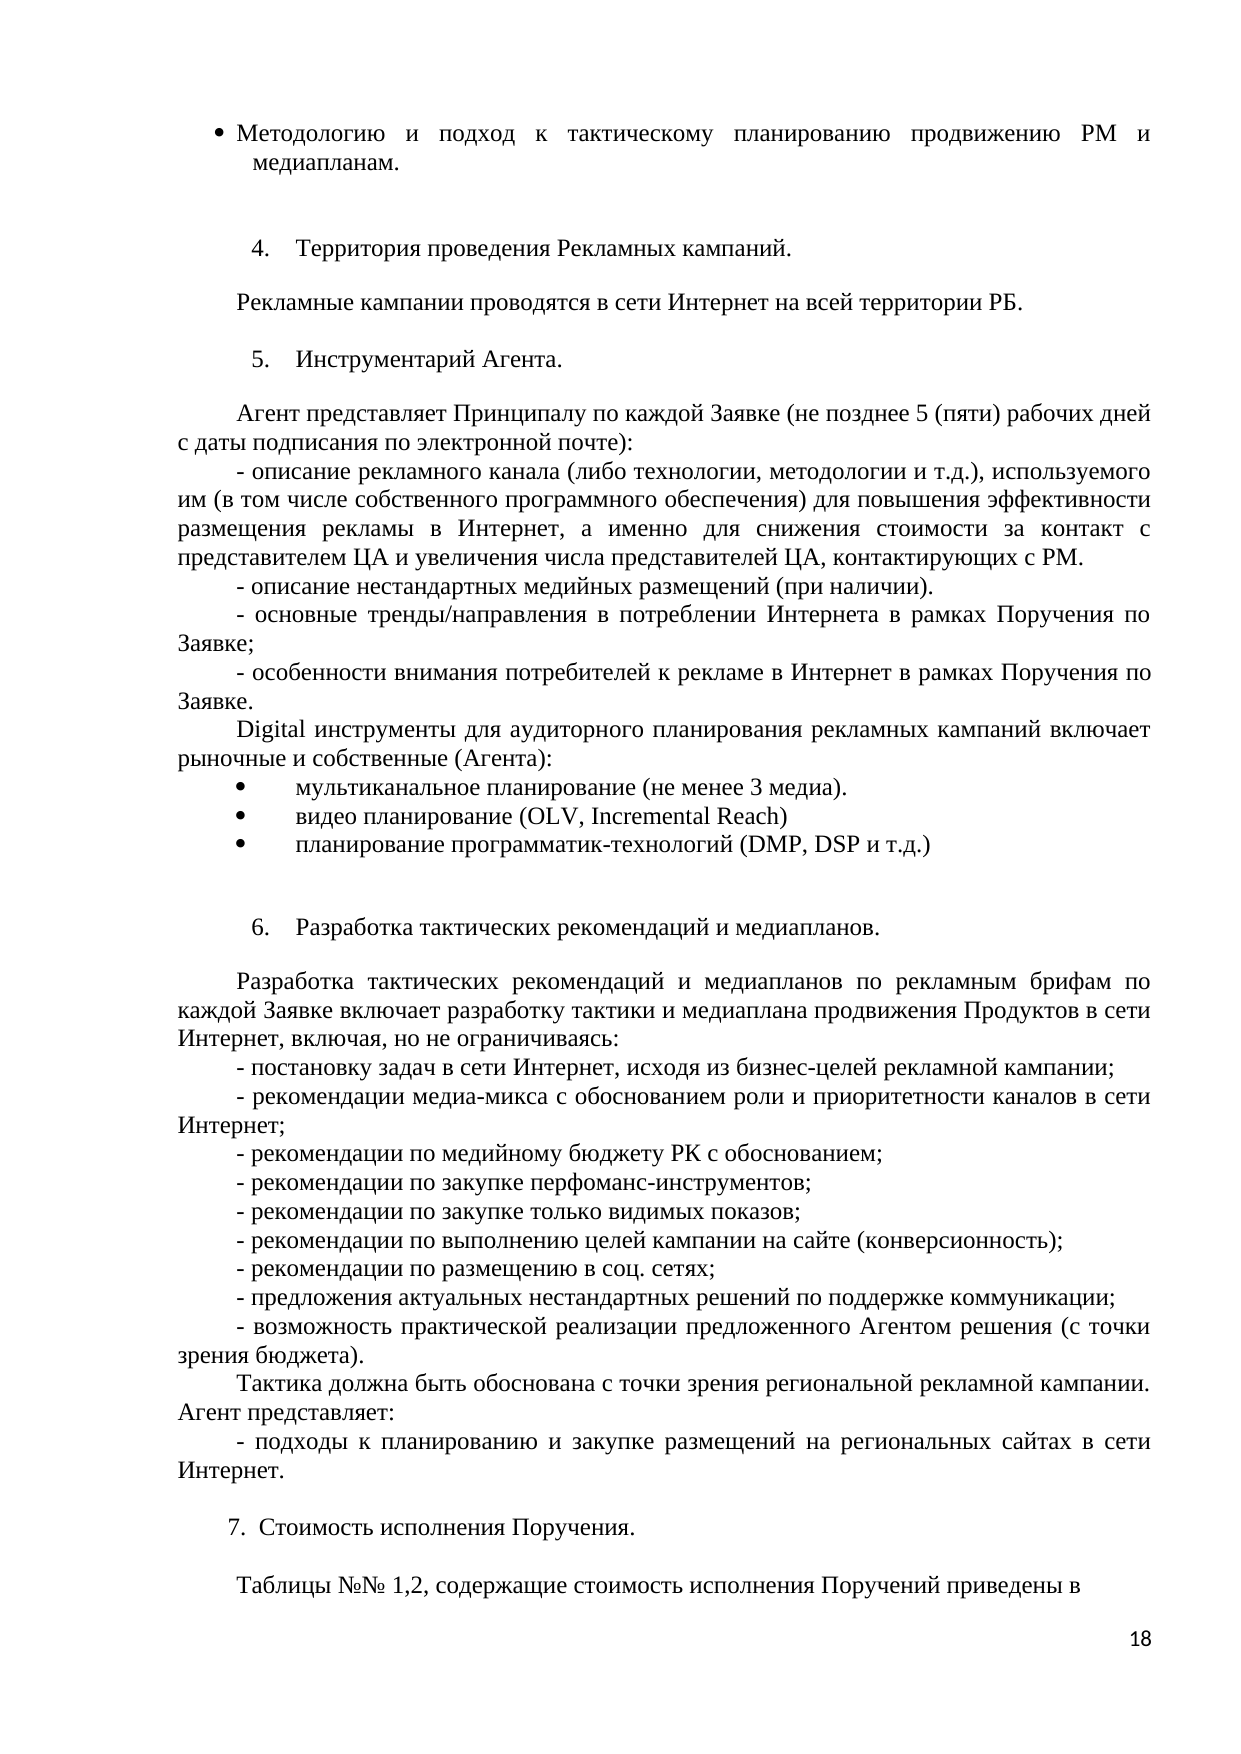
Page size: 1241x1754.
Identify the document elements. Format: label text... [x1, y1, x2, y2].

text 4. Территория проведения Рекламных кампаний. [177, 233, 1152, 262]
text - возможность практической реализации предложенного Агентом решения (с точки зрения бюджета). [177, 1311, 1152, 1368]
text - рекомендации медиа-микса с обоснованием роли и приоритетности каналов в сети Интернет; [177, 1081, 1152, 1138]
text Тактика должна быть обоснована с точки зрения региональной рекламной кампании. Агент представляет: [177, 1368, 1152, 1426]
text Агент представляет Принципалу по каждой Заявке (не позднее 5 (пяти) рабочих дней с даты подписания по электронной почте): [177, 398, 1152, 456]
text 6. Разработка тактических рекомендаций и медиапланов. [177, 912, 1152, 941]
text - рекомендации по медийному бюджету РК с обоснованием; [177, 1138, 1152, 1167]
text - рекомендации по размещению в соц. сетях; [177, 1253, 1152, 1282]
text 7. Стоимость исполнения Поручения. [177, 1512, 1152, 1541]
text - постановку задач в сети Интернет, исходя из бизнес-целей рекламной кампании; [177, 1052, 1152, 1081]
text 5. Инструментарий Агента. [177, 344, 1152, 373]
text - описание нестандартных медийных размещений (при наличии). [177, 571, 1152, 599]
text Разработка тактических рекомендаций и медиапланов по рекламным брифам по каждой Заявке включает разработку тактики и медиаплана продвижения Продуктов в сети Интернет, включая, но не ограничиваясь: [177, 966, 1152, 1052]
list видео планирование (OLV, Incremental Reach) [177, 801, 1152, 829]
list Методологию и подход к тактическому планированию продвижению РМ и медиапланам. [215, 118, 1152, 176]
text Таблицы №№ 1,2, содержащие стоимость исполнения Поручений приведены в [177, 1570, 1152, 1598]
text - рекомендации по закупке перфоманс-инструментов; [177, 1167, 1152, 1196]
list планирование программатик-технологий (DMP, DSP и т.д.) [177, 829, 1152, 858]
text - основные тренды/направления в потреблении Интернета в рамках Поручения по Заявке; [177, 599, 1152, 657]
text - описание рекламного канала (либо технологии, методологии и т.д.), используемого им (в том числе собственного программного обеспечения) для повышения эффективности размещения рекламы в Интернет, а именно для снижения стоимости за контакт с представителем ЦА и увеличения числа представителей ЦА, контактирующих с РМ. [177, 456, 1152, 571]
text - особенности внимания потребителей к рекламе в Интернет в рамках Поручения по Заявке. [177, 657, 1152, 714]
text Рекламные кампании проводятся в сети Интернет на всей территории РБ. [177, 287, 1152, 316]
text - подходы к планированию и закупке размещений на региональных сайтах в сети Интернет. [177, 1426, 1152, 1483]
text - предложения актуальных нестандартных решений по поддержке коммуникации; [177, 1282, 1152, 1311]
list мультиканальное планирование (не менее 3 медиа). [177, 772, 1152, 801]
text Digital инструменты для аудиторного планирования рекламных кампаний включает рыночные и собственные (Агента): [177, 714, 1152, 772]
text - рекомендации по выполнению целей кампании на сайте (конверсионность); [177, 1225, 1152, 1253]
text - рекомендации по закупке только видимых показов; [177, 1196, 1152, 1225]
